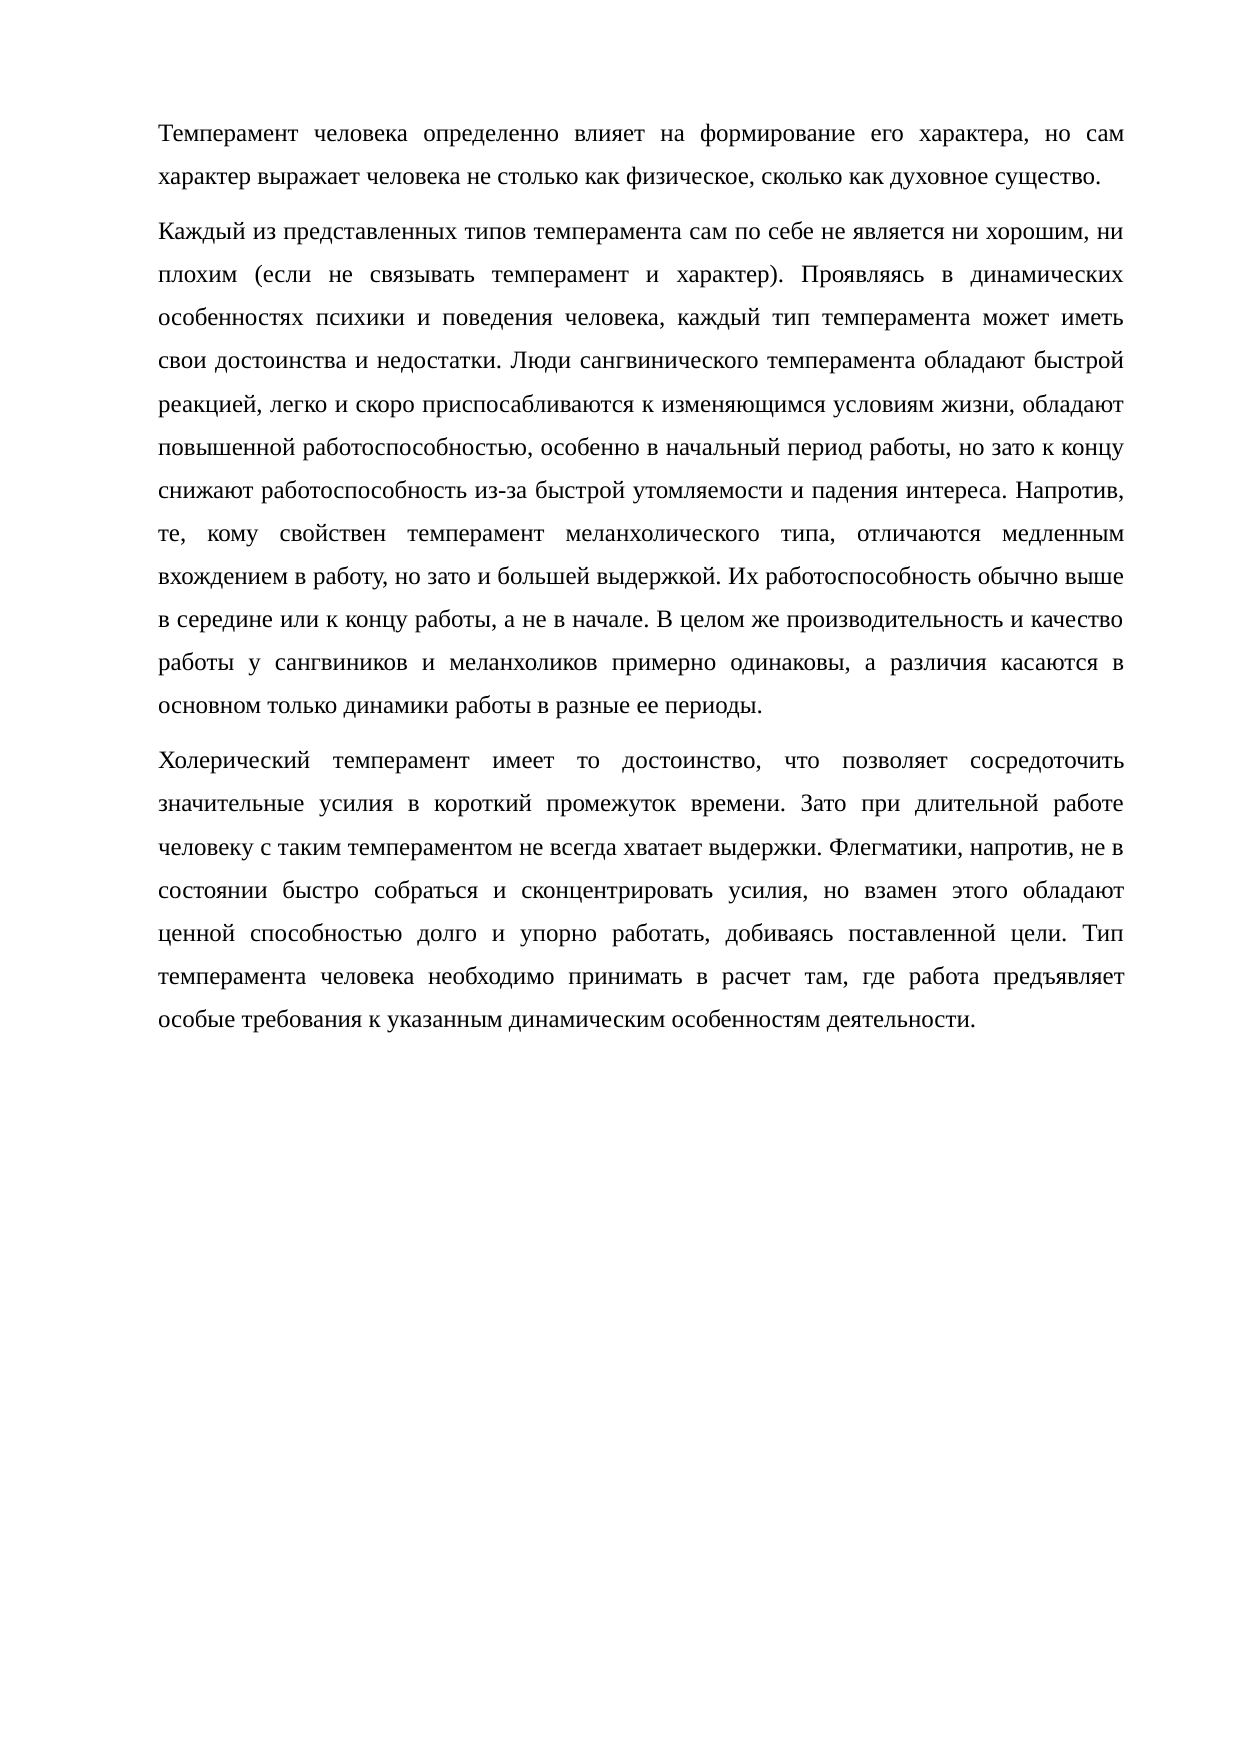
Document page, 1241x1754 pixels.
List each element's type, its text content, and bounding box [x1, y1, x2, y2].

text Холерический темперамент имеет то достоинство, что позволяет сосредоточить значительные усилия в короткий промежуток времени. Зато при длительной работе человеку с таким темпераментом не всегда хватает выдержки. Флегматики, напротив, не в состоянии быстро собраться и сконцентрировать усилия, но взамен этого обладают ценной способностью долго и упорно работать, добиваясь поставленной цели. Тип темперамента человека необходимо принимать в расчет там, где работа предъявляет особые требования к указанным динамическим особенностям деятельности. [158, 745, 1125, 1033]
text Каждый из представленных типов темперамента сам по себе не является ни хорошим, ни плохим (если не связывать темперамент и характер). Проявляясь в динамических особенностях психики и поведения человека, каждый тип темперамента может иметь свои достоинства и недостатки. Люди сангвинического темперамента обладают быстрой реакцией, легко и скоро приспосабливаются к изменяющимся условиям жизни, обладают повышенной работоспособностью, особенно в начальный период работы, но зато к концу снижают работоспособность из-за быстрой утомляемости и падения интереса. Напротив, те, кому свойствен темперамент меланхолического типа, отличаются медленным вхождением в работу, но зато и большей выдержкой. Их работоспособность обычно выше в середине или к концу работы, а не в начале. В целом же производительность и качество работы у сангвиников и меланхоликов примерно одинаковы, а различия касаются в основном только динамики работы в разные ее периоды. [158, 216, 1125, 719]
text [158, 118, 1125, 190]
